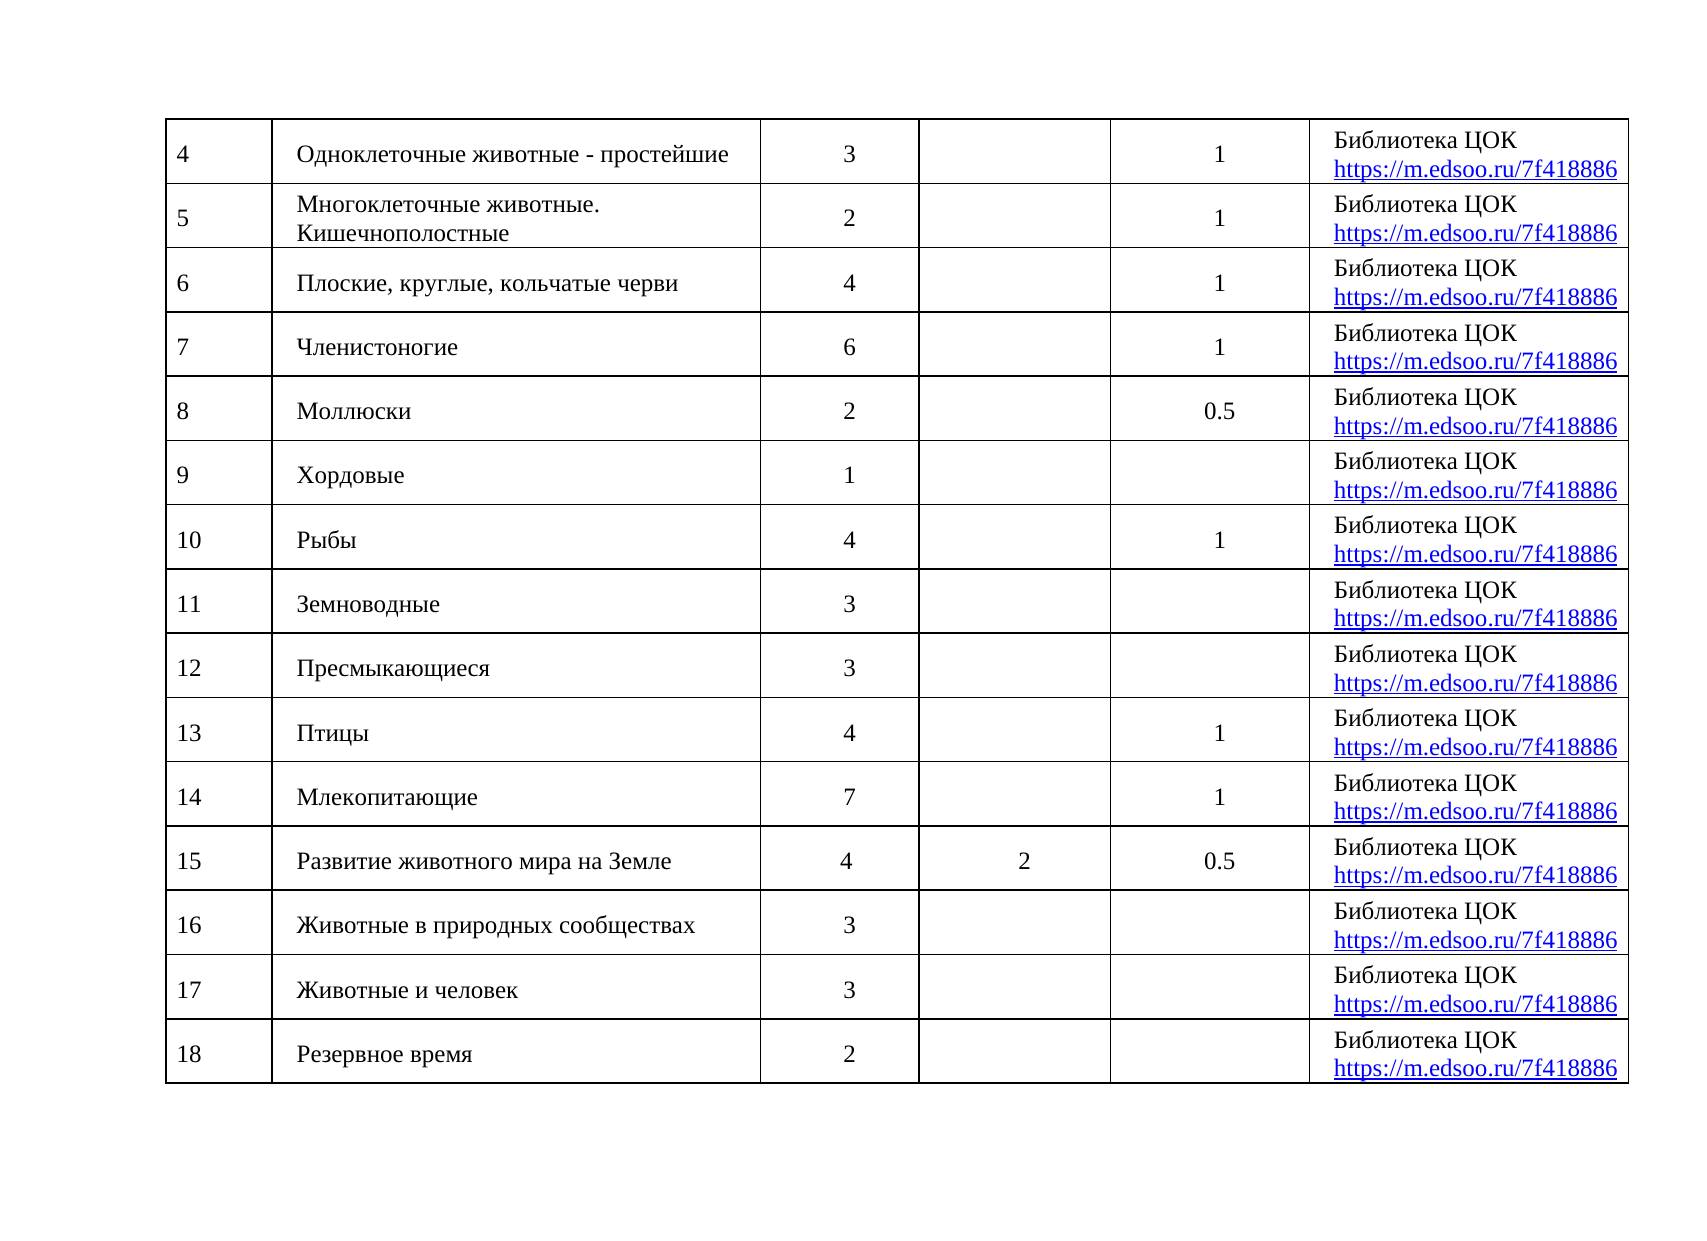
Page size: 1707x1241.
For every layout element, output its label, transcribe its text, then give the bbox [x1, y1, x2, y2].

table_cell 6 [167, 248, 271, 311]
table_cell [920, 184, 1110, 247]
table_cell Библиотека ЦОК https://m.edsoo.ru/7f418886 [1310, 570, 1628, 632]
table_cell Библиотека ЦОК https://m.edsoo.ru/7f418886 [1310, 1020, 1628, 1082]
table_cell 1 [1111, 120, 1309, 182]
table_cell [1310, 120, 1628, 182]
table_cell 15 [167, 827, 271, 889]
table_cell Библиотека ЦОК https://m.edsoo.ru/7f418886 [1310, 634, 1628, 697]
table_cell Библиотека ЦОК https://m.edsoo.ru/7f418886 [1310, 698, 1628, 761]
table_cell Птицы [273, 698, 760, 761]
table_cell 4 [167, 120, 271, 182]
table_cell 18 [167, 1020, 271, 1082]
table_cell 1 [1111, 505, 1309, 568]
table_cell Развитие животного мира на Земле [273, 827, 760, 889]
table_cell Плоские, круглые, кольчатые черви [273, 248, 760, 311]
table_cell [920, 955, 1110, 1018]
table_cell Библиотека ЦОК https://m.edsoo.ru/7f418886 [1310, 248, 1628, 311]
table_cell [920, 891, 1110, 954]
table_cell [920, 441, 1110, 504]
table_cell Библиотека ЦОК https://m.edsoo.ru/7f418886 [1310, 313, 1628, 375]
table_cell [920, 1020, 1110, 1082]
table_cell Одноклеточные животные - простейшие [273, 120, 760, 182]
table_cell Пресмыкающиеся [273, 634, 760, 697]
table_cell [1111, 570, 1309, 632]
table_cell 1 [1111, 313, 1309, 375]
table_cell 3 [761, 891, 918, 954]
table_cell 7 [167, 313, 271, 375]
table_cell Рыбы [273, 505, 760, 568]
table_cell 1 [1111, 762, 1309, 825]
table_cell [920, 762, 1110, 825]
table_cell [1111, 441, 1309, 504]
table_cell Библиотека ЦОК https://m.edsoo.ru/7f418886 [1310, 891, 1628, 954]
table_cell 2 [920, 827, 1110, 889]
table_cell Хордовые [273, 441, 760, 504]
table_cell [1111, 1020, 1309, 1082]
table_cell 4 [761, 698, 918, 761]
table_cell 10 [167, 505, 271, 568]
table_cell 2 [761, 184, 918, 247]
table_cell 0.5 [1111, 377, 1309, 439]
table_cell 4 [761, 505, 918, 568]
table_cell [1111, 891, 1309, 954]
table_cell 4 [761, 248, 918, 311]
table_cell 0.5 [1111, 827, 1309, 889]
table_cell [920, 634, 1110, 697]
table_cell [920, 313, 1110, 375]
table_cell 2 [761, 377, 918, 439]
table_cell Многоклеточные животные. Кишечнополостные [273, 184, 760, 247]
table_cell [1111, 634, 1309, 697]
table_cell 3 [761, 955, 918, 1018]
table_cell [920, 570, 1110, 632]
table_cell 5 [167, 184, 271, 247]
table_cell [1111, 955, 1309, 1018]
table_cell 12 [167, 634, 271, 697]
table_cell [920, 698, 1110, 761]
table_cell Членистоногие [273, 313, 760, 375]
table_cell Резервное время [273, 1020, 760, 1082]
table_cell 3 [761, 570, 918, 632]
table_cell Библиотека ЦОК https://m.edsoo.ru/7f418886 [1310, 505, 1628, 568]
table_cell 2 [761, 1020, 918, 1082]
table_cell 6 [761, 313, 918, 375]
table_cell 11 [167, 570, 271, 632]
table_cell 1 [1111, 698, 1309, 761]
table_cell Библиотека ЦОК https://m.edsoo.ru/7f418886 [1310, 827, 1628, 889]
table_cell 1 [1111, 184, 1309, 247]
table_cell [920, 120, 1110, 182]
table_cell Земноводные [273, 570, 760, 632]
table_cell [920, 505, 1110, 568]
table_cell 1 [1111, 248, 1309, 311]
table_cell Млекопитающие [273, 762, 760, 825]
table_cell 14 [167, 762, 271, 825]
table_cell 4 [761, 827, 918, 889]
table_cell 16 [167, 891, 271, 954]
table_cell [920, 248, 1110, 311]
table_cell 7 [761, 762, 918, 825]
table_cell Животные и человек [273, 955, 760, 1018]
table_cell 17 [167, 955, 271, 1018]
table_cell Библиотека ЦОК https://m.edsoo.ru/7f418886 [1310, 377, 1628, 439]
table_cell Библиотека ЦОК https://m.edsoo.ru/7f418886 [1310, 441, 1628, 504]
table_cell [920, 377, 1110, 439]
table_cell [1310, 184, 1628, 247]
table_cell 8 [167, 377, 271, 439]
table_cell 3 [761, 120, 918, 182]
table_cell 13 [167, 698, 271, 761]
table_cell Моллюски [273, 377, 760, 439]
table_cell Библиотека ЦОК https://m.edsoo.ru/7f418886 [1310, 955, 1628, 1018]
table_cell 1 [761, 441, 918, 504]
table_cell 9 [167, 441, 271, 504]
table_cell Библиотека ЦОК https://m.edsoo.ru/7f418886 [1310, 762, 1628, 825]
table_cell Животные в природных сообществах [273, 891, 760, 954]
table_cell 3 [761, 634, 918, 697]
